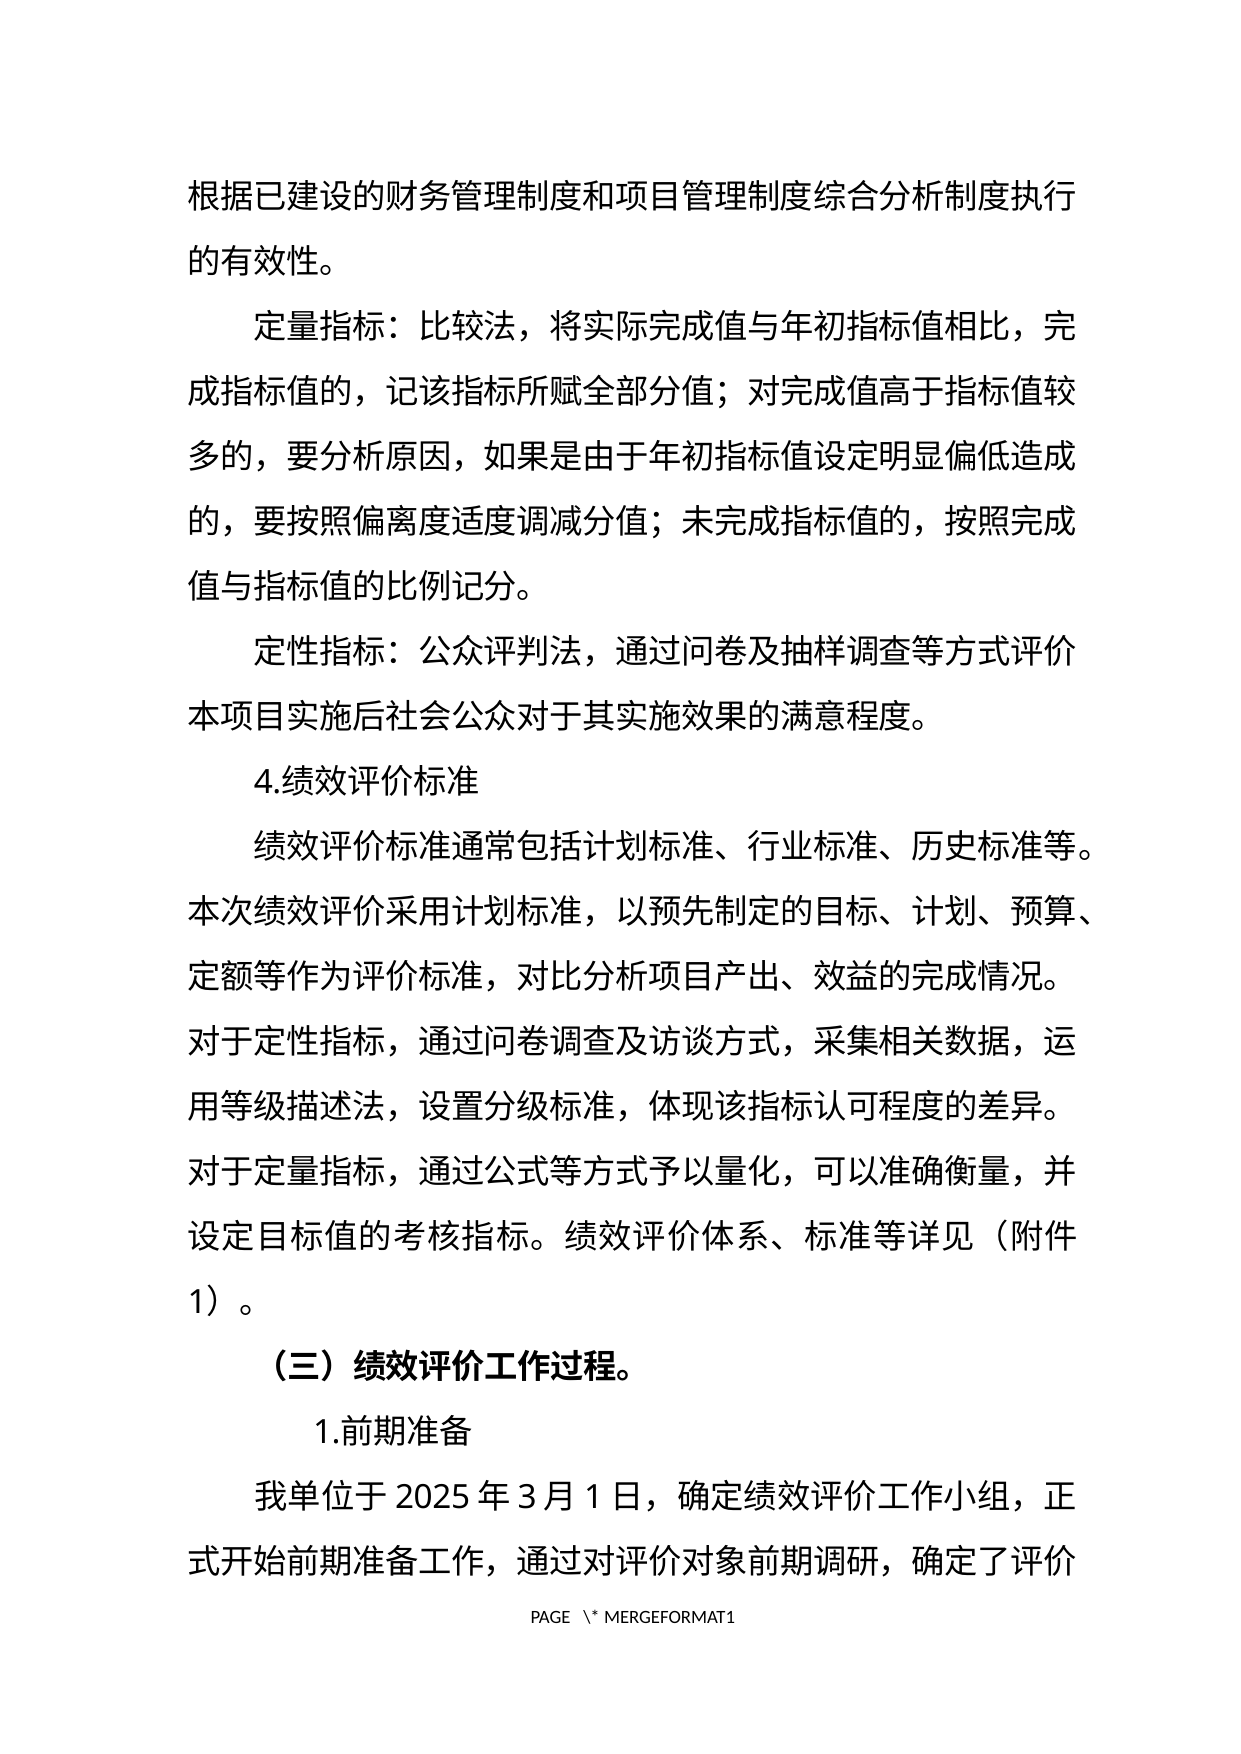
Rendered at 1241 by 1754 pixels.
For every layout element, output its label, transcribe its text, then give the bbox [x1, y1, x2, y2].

text （三）绩效评价工作过程。 [187, 1332, 1078, 1397]
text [187, 162, 1078, 1332]
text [187, 1397, 1078, 1592]
